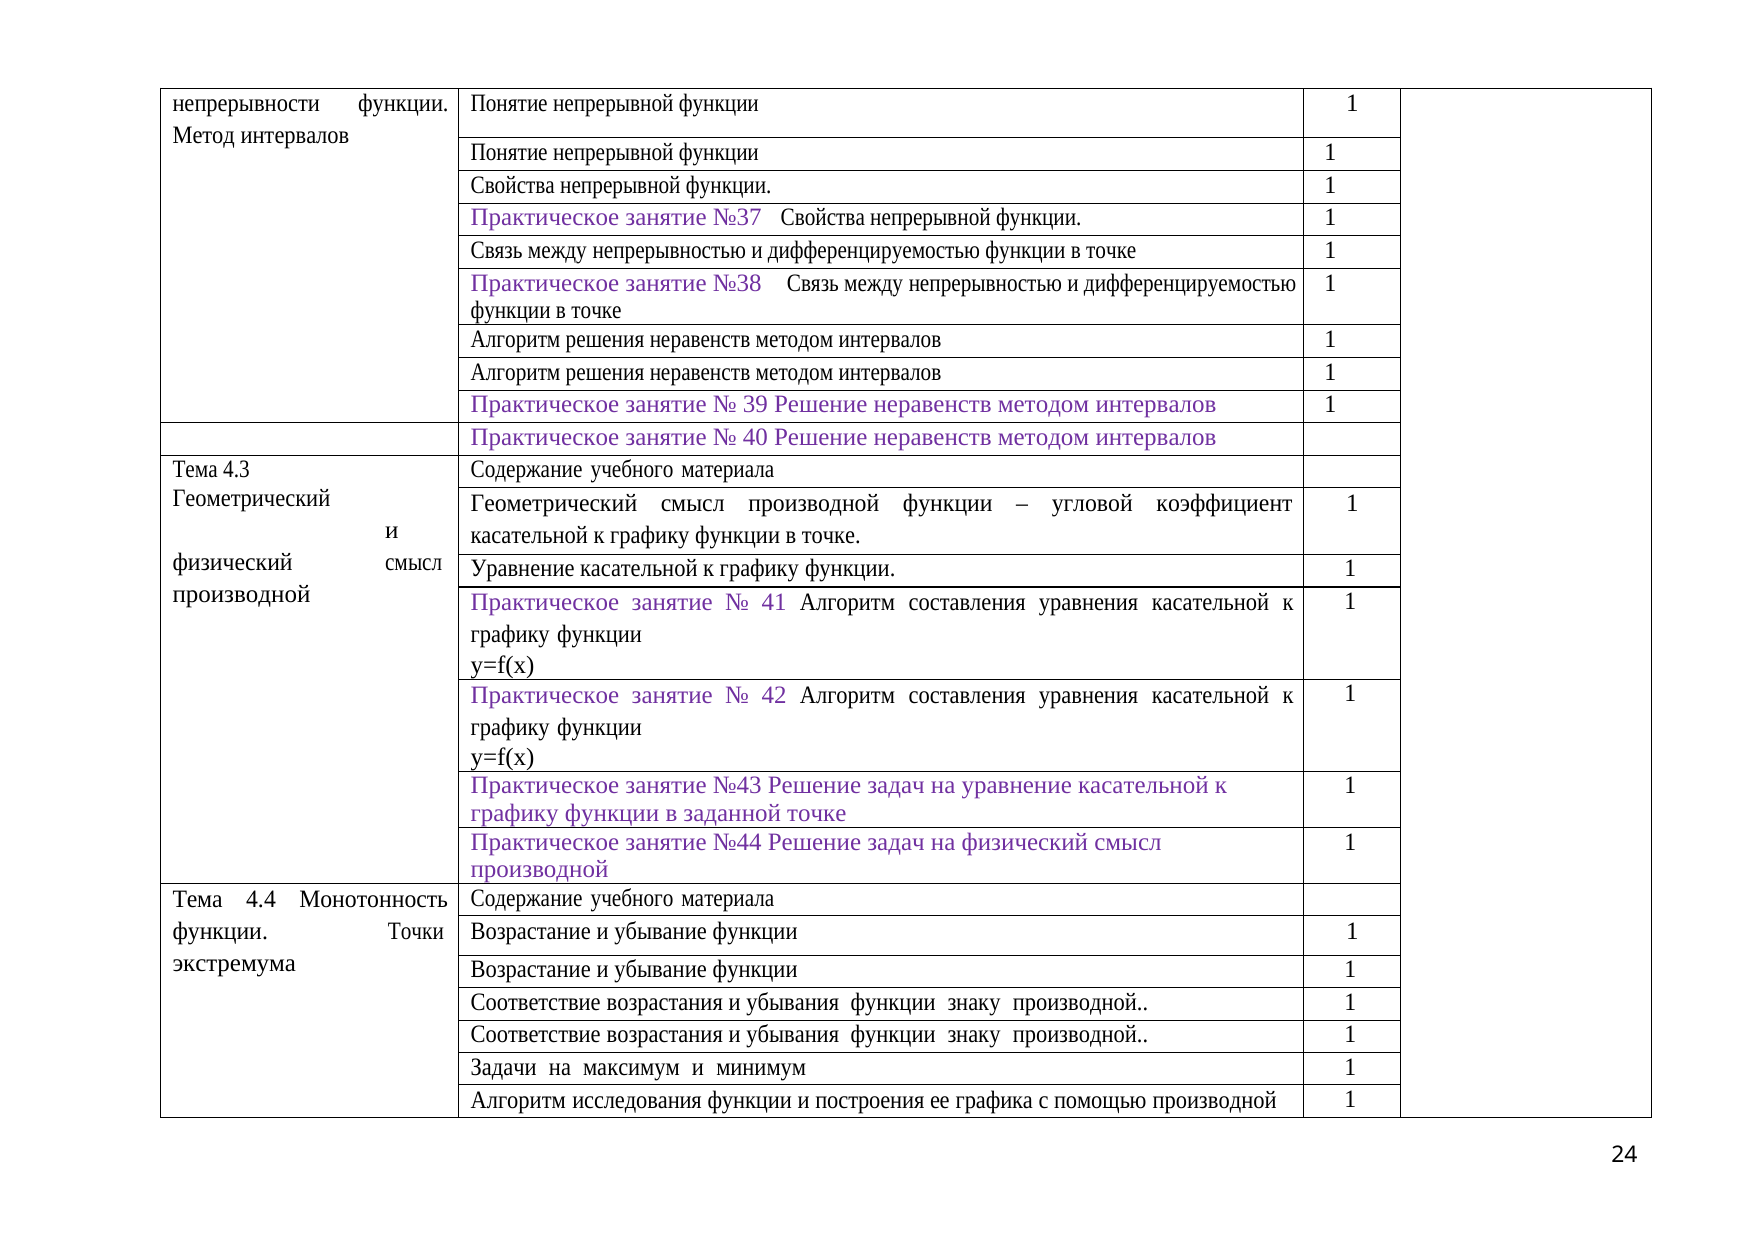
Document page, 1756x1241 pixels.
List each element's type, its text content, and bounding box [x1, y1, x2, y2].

table_cell 1 [1304, 1021, 1400, 1052]
table_cell [1304, 884, 1400, 915]
table_cell Соответствие возрастания и убывания функции знаку производной.. [459, 988, 1303, 1019]
table_cell [161, 423, 458, 455]
table_cell Практическое занятие №38 Связь между непрерывностью и дифференцируемостью функции в точке [459, 269, 1303, 324]
table_cell 1 [1304, 204, 1400, 235]
table_cell 1 [1304, 1085, 1400, 1117]
table_cell Связь между непрерывностью и дифференцируемостью функции в точке [459, 236, 1303, 268]
table_cell Практическое занятие №37 Свойства непрерывной функции. [459, 204, 1303, 235]
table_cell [161, 89, 458, 422]
table_cell 1 [1304, 588, 1400, 679]
table_cell Возрастание и убывание функции [459, 956, 1303, 987]
table_cell 1 [1304, 988, 1400, 1019]
table_cell [1304, 423, 1400, 455]
table_cell 1 [1304, 325, 1400, 357]
table_cell 1 [1304, 1053, 1400, 1084]
table_cell Уравнение касательной к графику функции. [459, 555, 1303, 586]
table_cell 1 [1304, 772, 1400, 827]
table_cell Алгоритм исследования функции и построения ее графика с помощью производной [459, 1085, 1303, 1117]
table_cell Алгоритм решения неравенств методом интервалов [459, 358, 1303, 389]
table_cell 1 [1304, 358, 1400, 389]
table_cell 1 [1304, 488, 1400, 554]
table_cell 1 [1304, 138, 1400, 170]
table_cell Соответствие возрастания и убывания функции знаку производной.. [459, 1021, 1303, 1052]
table_cell Понятие непрерывной функции [459, 138, 1303, 170]
table_cell Возрастание и убывание функции [459, 916, 1303, 955]
table_cell Практическое занятие № 42 Алгоритм составления уравнения касательной к графику функции y=f(x) [459, 680, 1303, 771]
table_cell Практическое занятие № 39 Решение неравенств методом интервалов [459, 391, 1303, 422]
table_cell 1 [1304, 555, 1400, 586]
table_cell Геометрический смысл производной функции – угловой коэффициент касательной к графику функции в точке. [459, 488, 1303, 554]
table_cell Тема 4.4 Монотонность функции. Точки экстремума [161, 884, 458, 1117]
table_cell 1 [1304, 269, 1400, 324]
table_cell Практическое занятие № 40 Решение неравенств методом интервалов [459, 423, 1303, 455]
table_cell Практическое занятие №44 Решение задач на физический смысл производной [459, 828, 1303, 883]
table_cell Практическое занятие №43 Решение задач на уравнение касательной к графику функции в заданной точке [459, 772, 1303, 827]
table_cell 1 [1304, 391, 1400, 422]
table_cell Тема 4.3 Геометрический и физический смысл производной [161, 456, 458, 883]
table_cell 1 [1304, 828, 1400, 883]
table_cell Содержание учебного материала [459, 884, 1303, 915]
table_cell 1 [1304, 956, 1400, 987]
table_cell 1 [1304, 236, 1400, 268]
table_cell 1 [1304, 680, 1400, 771]
table_cell Задачи на максимум и минимум [459, 1053, 1303, 1084]
table_cell 1 [1304, 171, 1400, 202]
table_cell [1304, 456, 1400, 487]
table_cell Практическое занятие № 41 Алгоритм составления уравнения касательной к графику функции y=f(x) [459, 588, 1303, 679]
table_cell 1 [1304, 916, 1400, 955]
table_cell Свойства непрерывной функции. [459, 171, 1303, 202]
table_cell Понятие непрерывной функции [459, 89, 1303, 137]
table_cell Содержание учебного материала [459, 456, 1303, 487]
table_cell 1 [1304, 89, 1400, 137]
table_cell Алгоритм решения неравенств методом интервалов [459, 325, 1303, 357]
